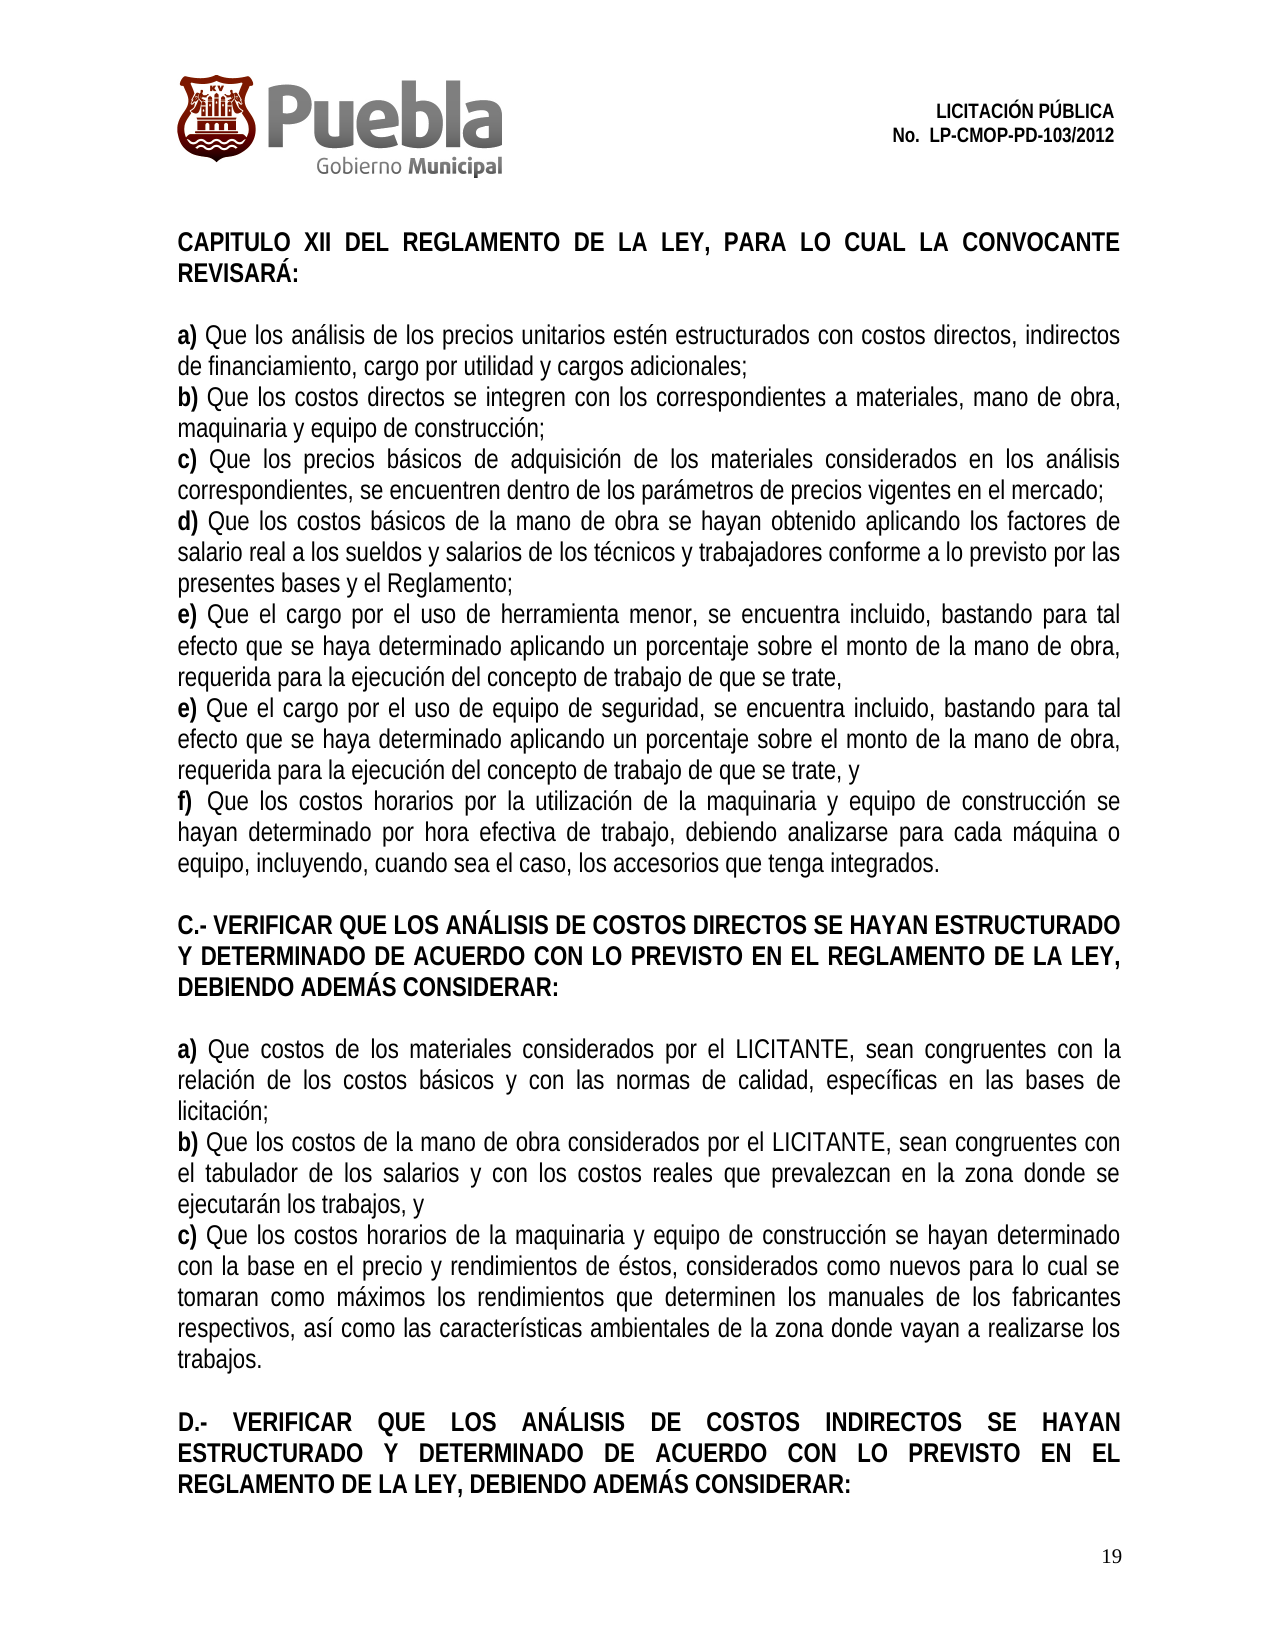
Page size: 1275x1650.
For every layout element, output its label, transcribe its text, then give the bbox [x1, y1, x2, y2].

list Que los costos horarios por la utilización de la maquinaria y equipo de construcción se hayan determinado por hora efectiva de trabajo, debiendo analizarse para cada máquina o equipo, incluyendo, cuando sea el caso, los accesorios que tenga integrados. [177, 785, 1122, 878]
text e) Que el cargo por el uso de equipo de seguridad, se encuentra incluido, bastando para tal efecto que se haya determinado aplicando un porcentaje sobre el monto de la mano de obra, requerida para la ejecución del concepto de trabajo de que se trate, y [177, 692, 1122, 785]
text D.- VERIFICAR QUE LOS ANÁLISIS DE COSTOS INDIRECTOS SE HAYAN ESTRUCTURADO Y DETERMINADO DE ACUERDO CON LO PREVISTO EN EL REGLAMENTO DE LA LEY, DEBIENDO ADEMÁS CONSIDERAR: [177, 1406, 1122, 1499]
text a) Que costos de los materiales considerados por el LICITANTE, sean congruentes con la relación de los costos básicos y con las normas de calidad, específicas en las bases de licitación; [177, 1033, 1122, 1126]
text b) Que los costos directos se integren con los correspondientes a materiales, mano de obra, maquinaria y equipo de construcción; [177, 381, 1122, 443]
text a) Que los análisis de los precios unitarios estén estructurados con costos directos, indirectos de financiamiento, cargo por utilidad y cargos adicionales; [177, 319, 1122, 381]
text c) Que los precios básicos de adquisición de los materiales considerados en los análisis correspondientes, se encuentren dentro de los parámetros de precios vigentes en el mercado; [177, 443, 1122, 506]
text e) Que el cargo por el uso de herramienta menor, se encuentra incluido, bastando para tal efecto que se haya determinado aplicando un porcentaje sobre el monto de la mano de obra, requerida para la ejecución del concepto de trabajo de que se trate, [177, 599, 1122, 692]
text b) Que los costos de la mano de obra considerados por el LICITANTE, sean congruentes con el tabulador de los salarios y con los costos reales que prevalezcan en la zona donde se ejecutarán los trabajos, y [177, 1126, 1122, 1219]
text c) Que los costos horarios de la maquinaria y equipo de construcción se hayan determinado con la base en el precio y rendimientos de éstos, considerados como nuevos para lo cual se tomaran como máximos los rendimientos que determinen los manuales de los fabricantes respectivos, así como las características ambientales de la zona donde vayan a realizarse los trabajos. [177, 1219, 1122, 1375]
picture [177, 75, 502, 178]
text d) Que los costos básicos de la mano de obra se hayan obtenido aplicando los factores de salario real a los sueldos y salarios de los técnicos y trabajadores conforme a lo previsto por las presentes bases y el Reglamento; [177, 506, 1122, 599]
text C.- VERIFICAR QUE LOS ANÁLISIS DE COSTOS DIRECTOS SE HAYAN ESTRUCTURADO Y DETERMINADO DE ACUERDO CON LO PREVISTO EN EL REGLAMENTO DE LA LEY, DEBIENDO ADEMÁS CONSIDERAR: [177, 909, 1122, 1002]
